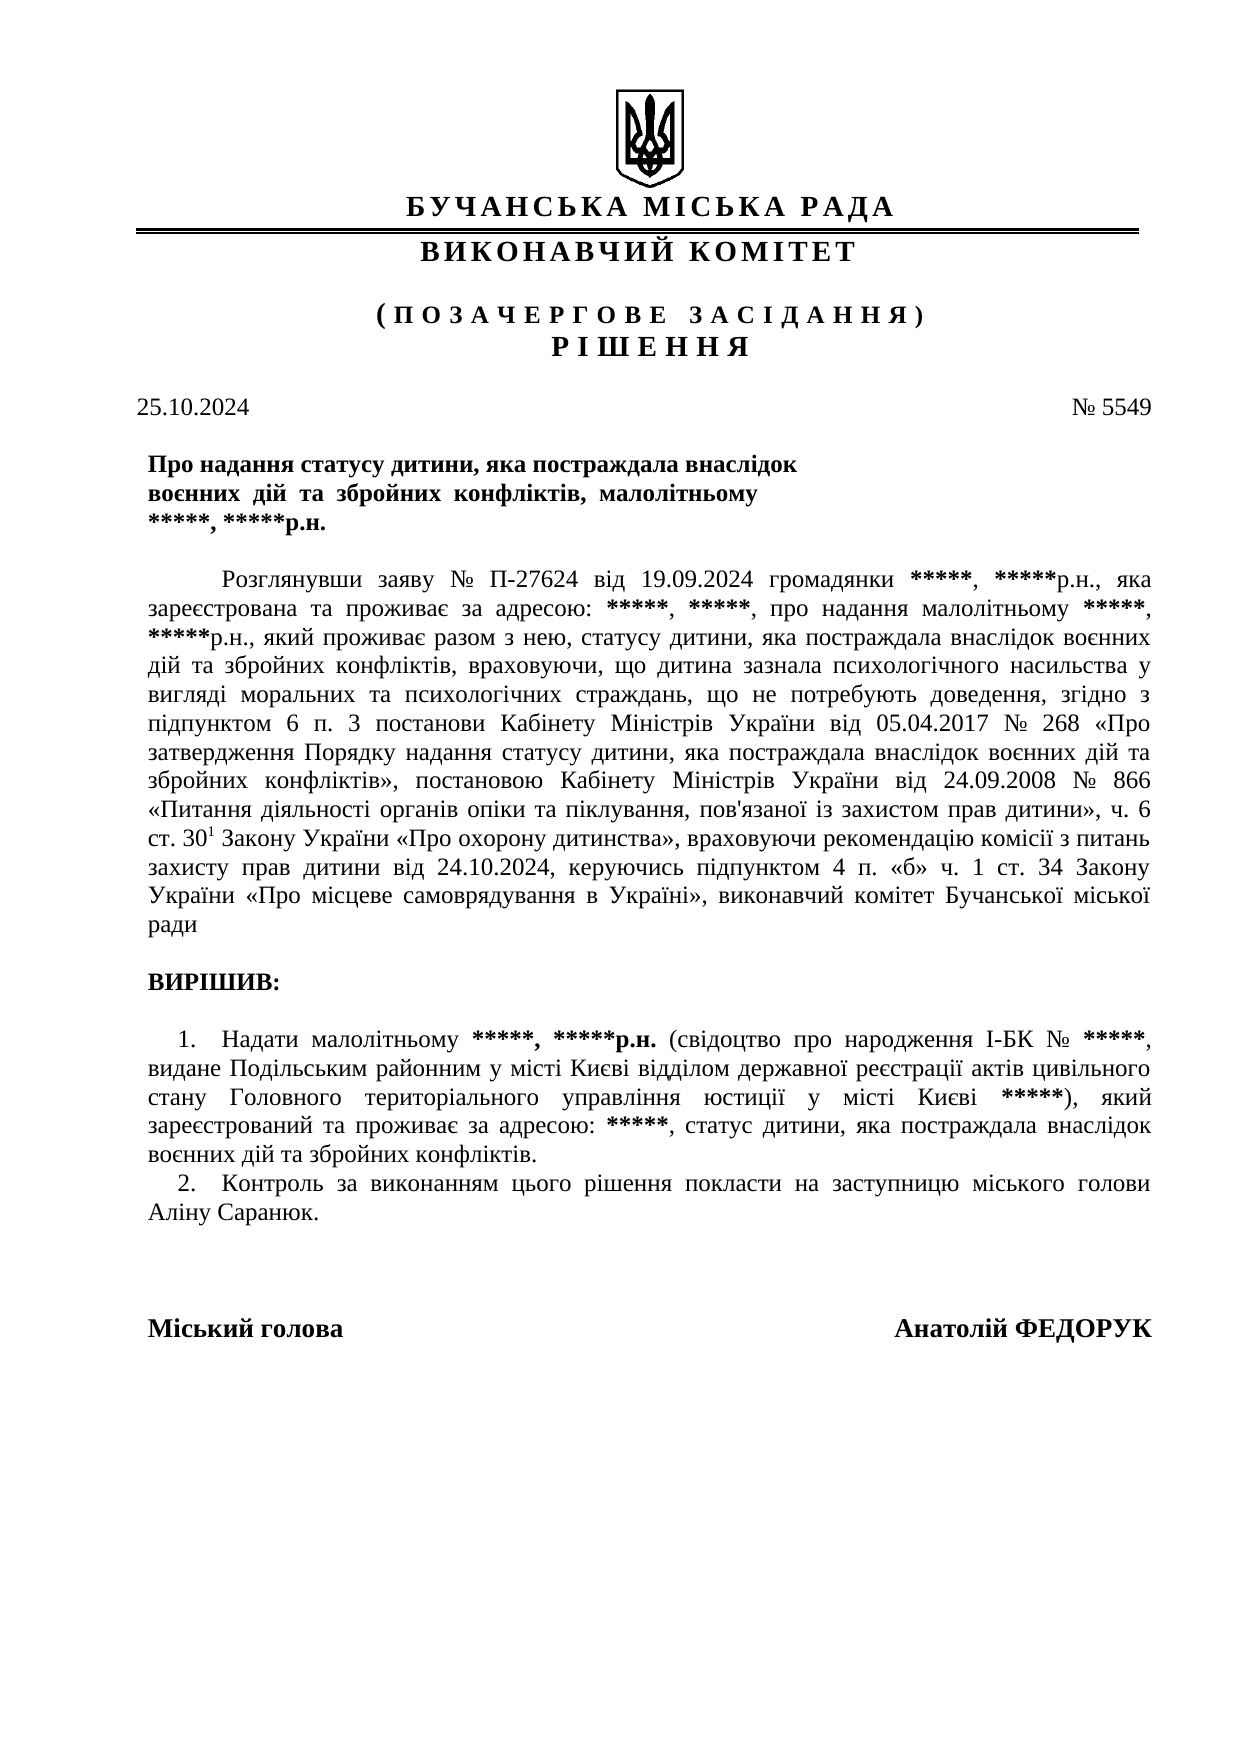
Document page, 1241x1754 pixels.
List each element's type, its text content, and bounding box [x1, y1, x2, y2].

picture [614, 88, 685, 189]
text *****, *****р.н. [148, 507, 812, 536]
table_header Анатолій ФЕДОРУК [650, 1312, 1163, 1343]
text Про надання статусу дитини, яка постраждала внаслідок воєнних дій та збройних конфліктів, малолітньому [148, 449, 812, 507]
text (ПОЗАЧЕРГОВЕ ЗАСІДАННЯ) [148, 296, 1152, 329]
table_header № 5549 [650, 392, 1163, 421]
table_header Міський голова [136, 1312, 649, 1343]
text БУЧАНСЬКА МІСЬКА РАДА [148, 189, 1152, 222]
table_header 25.10.2024 [136, 392, 649, 421]
text ВИРІШИВ: [148, 967, 1152, 996]
list Надати малолітньому *****, *****р.н. (свідоцтво про народження І-БК № *****, видане Подільським районним у місті Києві відділом державної реєстрації актів цивільного стану Головного територіального управління юстиції у місті Києві *****), який зареєстрований та проживає за адресою: *****, статус дитини, яка постраждала внаслідок воєнних дій та збройних конфліктів. [148, 1024, 1152, 1168]
text РІШЕННЯ [148, 329, 1152, 363]
list Контроль за виконанням цього рішення покласти на заступницю міського голови Аліну Саранюк. [148, 1168, 1152, 1226]
table_header ВИКОНАВЧИЙ КОМІТЕТ [136, 234, 1139, 296]
text Розглянувши заяву № П-27624 від 19.09.2024 громадянки *****, *****р.н., яка зареєстрована та проживає за адресою: *****, *****, про надання малолітньому *****, *****р.н., який проживає разом з нею, статусу дитини, яка постраждала внаслідок воєнних дій та збройних конфліктів, враховуючи, що дитина зазнала психологічного насильства у вигляді моральних та психологічних страждань, що не потребують доведення, згідно з підпунктом 6 п. 3 постанови Кабінету Міністрів України від 05.04.2017 № 268 «Про затвердження Порядку надання статусу дитини, яка постраждала внаслідок воєнних дій та збройних конфліктів», постановою Кабінету Міністрів України від 24.09.2008 № 866 «Питання діяльності органів опіки та піклування, пов'язаної із захистом прав дитини», ч. 6 ст. 301 Закону України «Про охорону дитинства», враховуючи рекомендацію комісії з питань захисту прав дитини від 24.10.2024, керуючись підпунктом 4 п. «б» ч. 1 ст. 34 Закону України «Про місцеве самоврядування в Україні», виконавчий комітет Бучанської міської ради [148, 564, 1152, 938]
